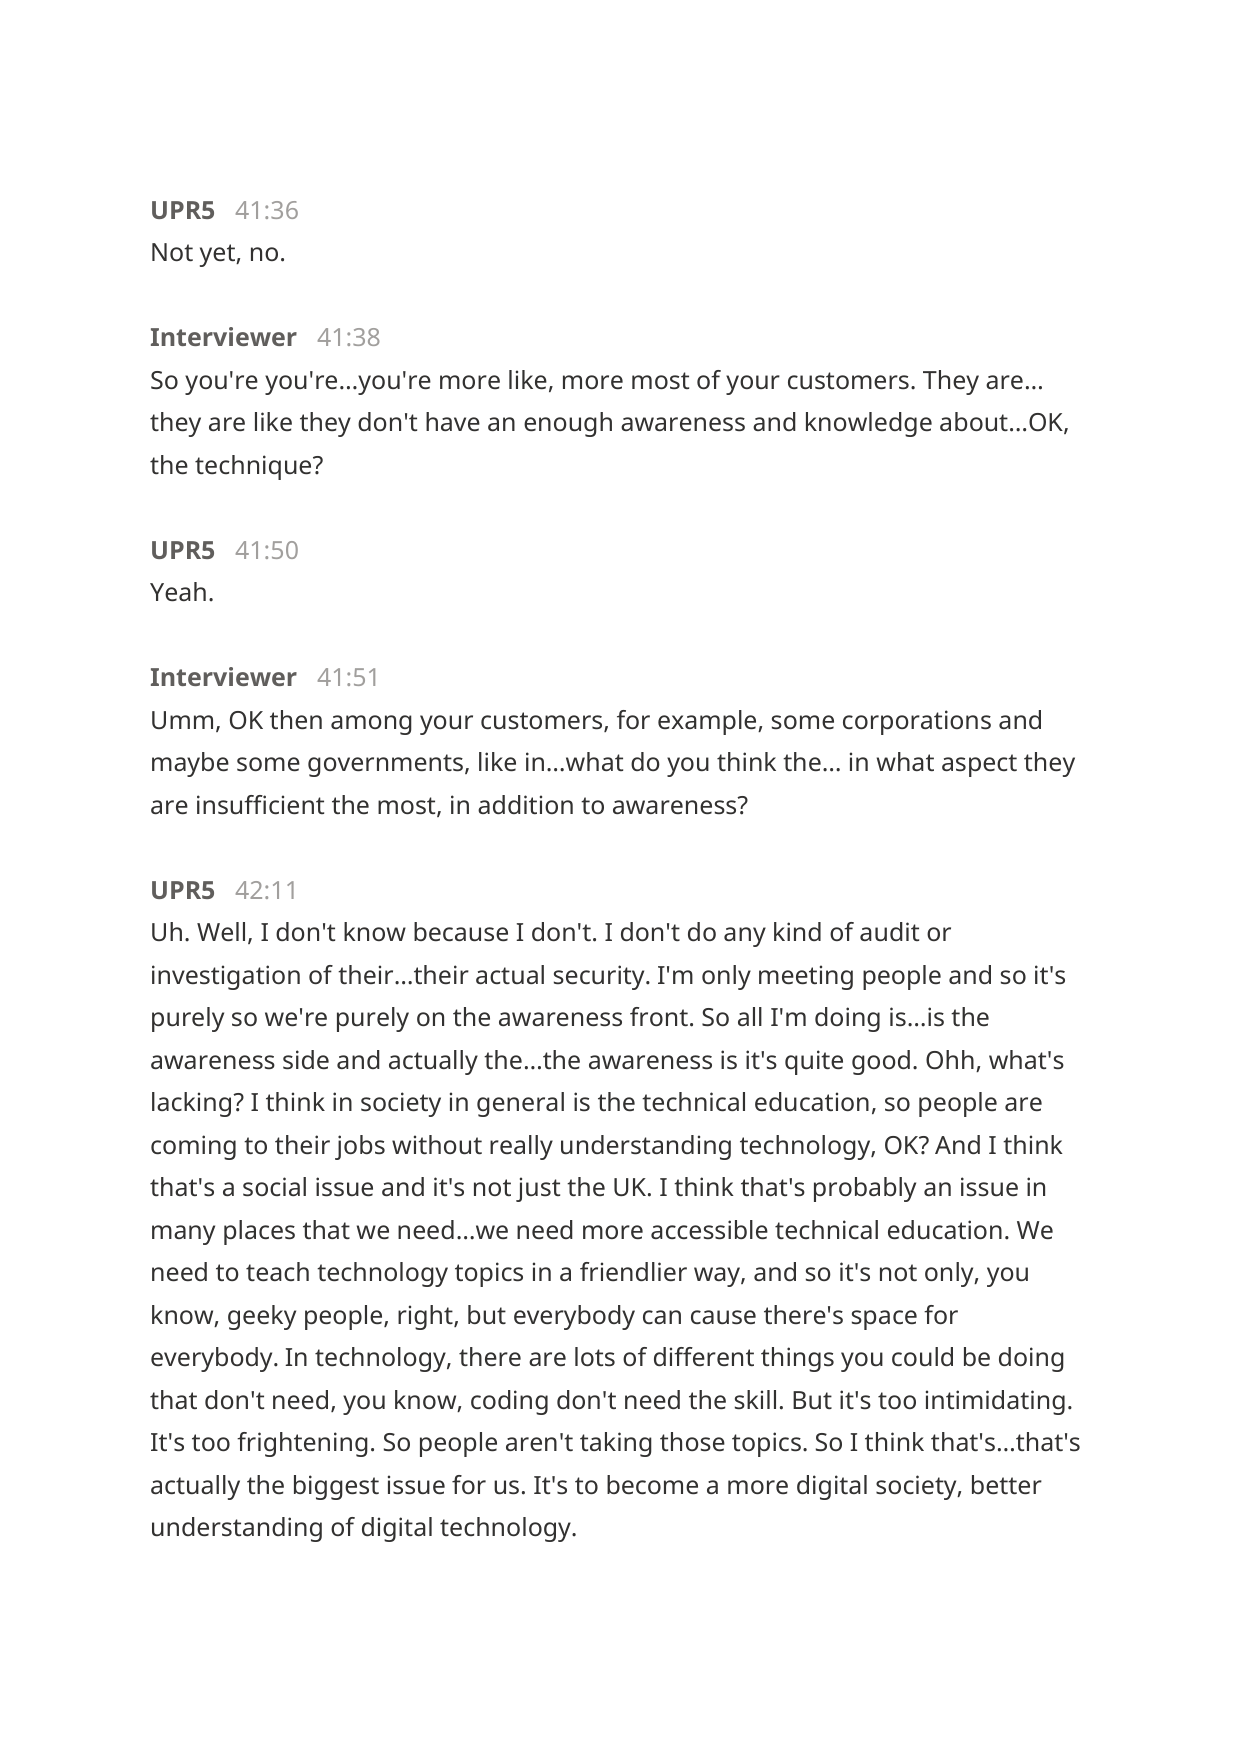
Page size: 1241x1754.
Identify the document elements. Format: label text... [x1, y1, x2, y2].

text UPR5 42:11 Uh. Well, I don't know because I don't. I don't do any kind of audit or investigation of their…their actual security. I'm only meeting people and so it's purely so we're purely on the awareness front. So all I'm doing is…is the awareness side and actually the…the awareness is it's quite good. Ohh, what's lacking? I think in society in general is the technical education, so people are coming to their jobs without really understanding technology, OK? And I think that's a social issue and it's not just the UK. I think that's probably an issue in many places that we need…we need more accessible technical education. We need to teach technology topics in a friendlier way, and so it's not only, you know, geeky people, right, but everybody can cause there's space for everybody. In technology, there are lots of different things you could be doing that don't need, you know, coding don't need the skill. But it's too intimidating. It's too frightening. So people aren't taking those topics. So I think that's…that's actually the biggest issue for us. It's to become a more digital society, better understanding of digital technology. [150, 830, 1090, 1544]
text UPR5 41:36 Not yet, no. [150, 150, 1090, 269]
text UPR5 41:50 Yeah. [150, 490, 1090, 609]
text Interviewer 41:38 So you're you're…you're more like, more most of your customers. They are…they are like they don't have an enough awareness and knowledge about…OK, the technique? [150, 277, 1090, 482]
text Interviewer 41:51 Umm, OK then among your customers, for example, some corporations and maybe some governments, like in…what do you think the… in what aspect they are insufficient the most, in addition to awareness? [150, 617, 1090, 822]
